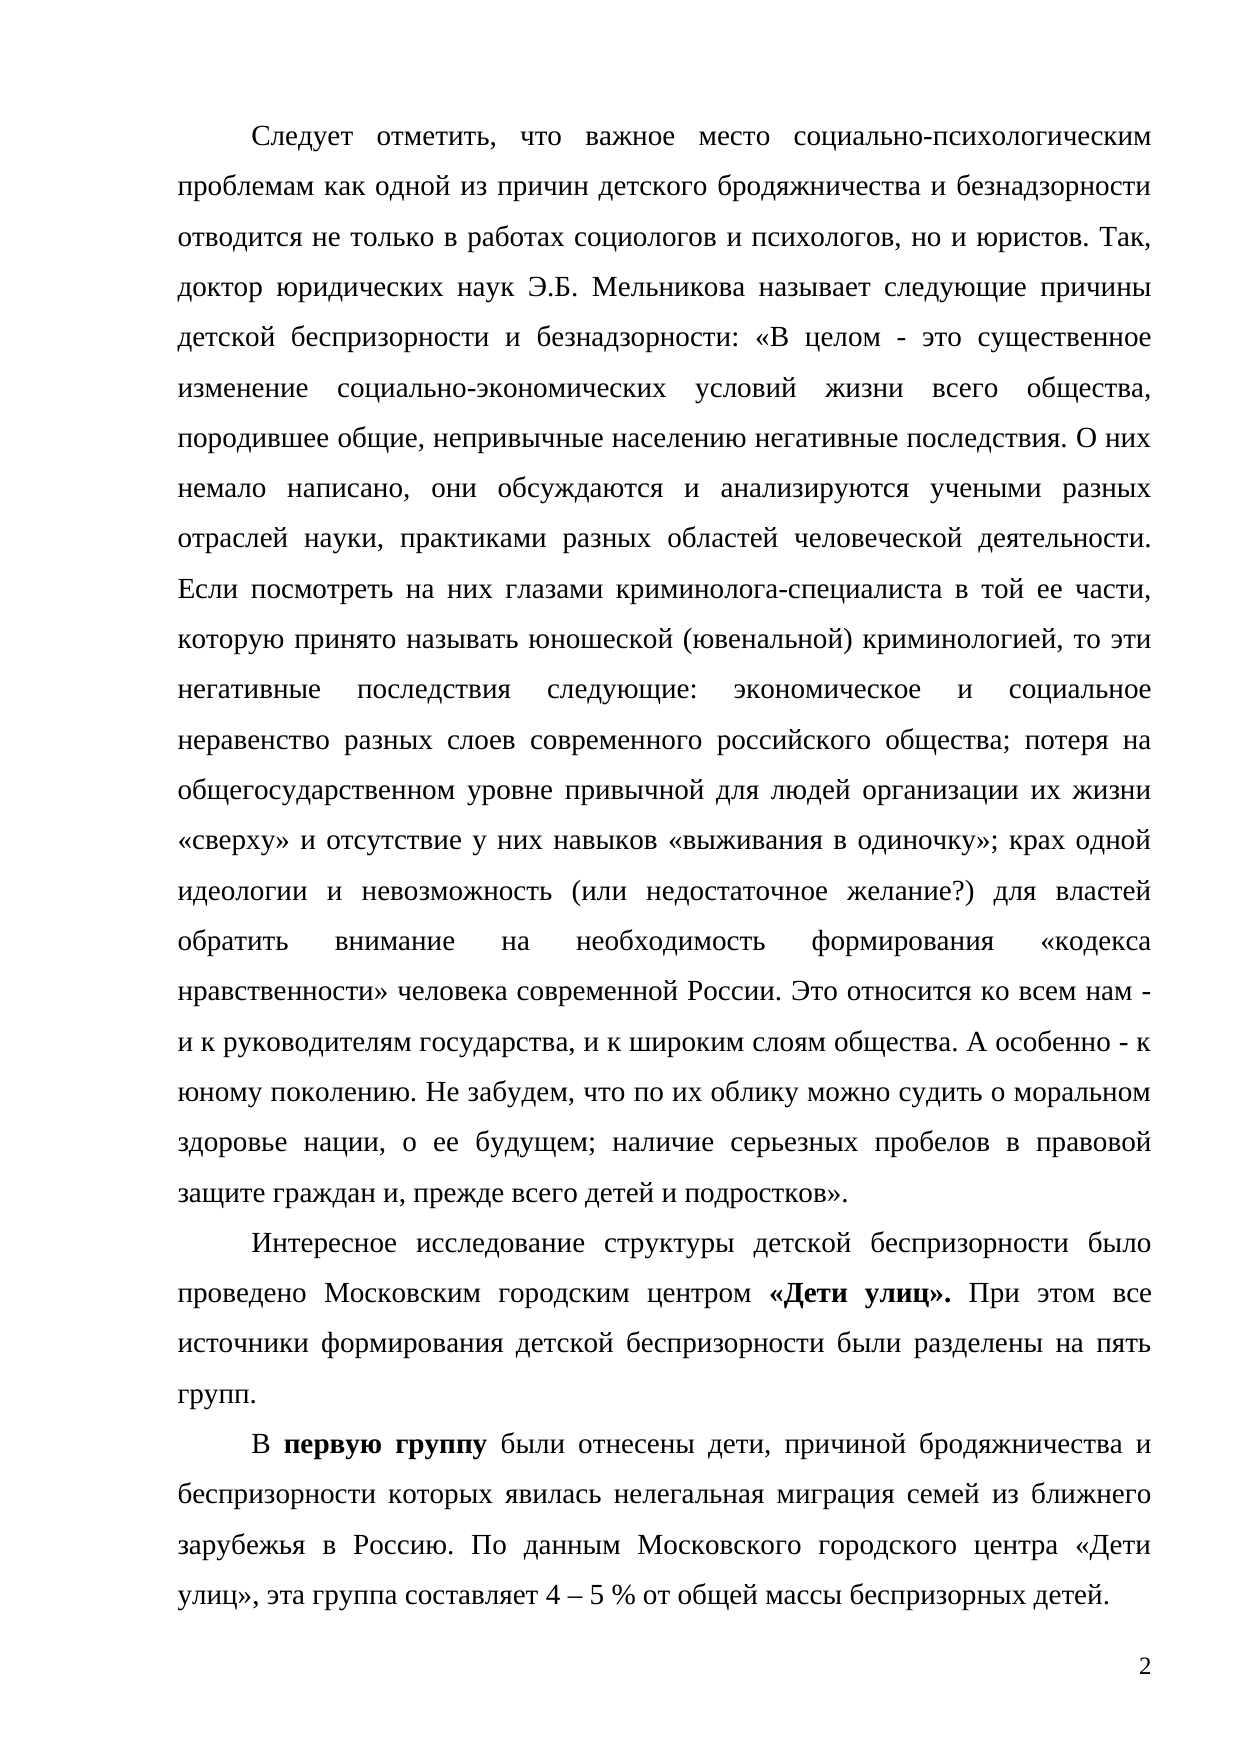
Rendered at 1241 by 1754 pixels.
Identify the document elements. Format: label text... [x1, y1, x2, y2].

text Интересное исследование структуры детской беспризорности было проведено Московским городским центром «Дети улиц». При этом все источники формирования детской беспризорности были разделены на пять групп. [177, 1225, 1152, 1409]
text Следует отметить, что важное место социально-психологическим проблемам как одной из причин детского бродяжничества и безнадзорности отводится не только в работах социологов и психологов, но и юристов. Так, доктор юридических наук Э.Б. Мельникова называет следующие причины детской беспризорности и безнадзорности: «В целом - это существенное изменение социально-экономических условий жизни всего общества, породившее общие, непривычные населению негативные последствия. О них немало написано, они обсуждаются и анализируются учеными разных отраслей науки, практиками разных областей человеческой деятельности. Если посмотреть на них глазами криминолога-специалиста в той ее части, которую принято называть юношеской (ювенальной) криминологией, то эти негативные последствия следующие: экономическое и социальное неравенство разных слоев современного российского общества; потеря на общегосударственном уровне привычной для людей организации их жизни «сверху» и отсутствие у них навыков «выживания в одиночку»; крах одной идеологии и невозможность (или недостаточное желание?) для властей обратить внимание на необходимость формирования «кодекса нравственности» человека современной России. Это относится ко всем нам - и к руководителям государства, и к широким слоям общества. А особенно - к юному поколению. Не забудем, что по их облику можно судить о моральном здоровье нации, о ее будущем; наличие серьезных пробелов в правовой защите граждан и, прежде всего детей и подростков». [177, 118, 1152, 1208]
text В первую группу были отнесены дети, причиной бродяжничества и беспризорности которых явилась нелегальная миграция семей из ближнего зарубежья в Россию. По данным Московского городского центра «Дети улиц», эта группа составляет 4 – 5 % от общей массы беспризорных детей. [177, 1426, 1152, 1611]
